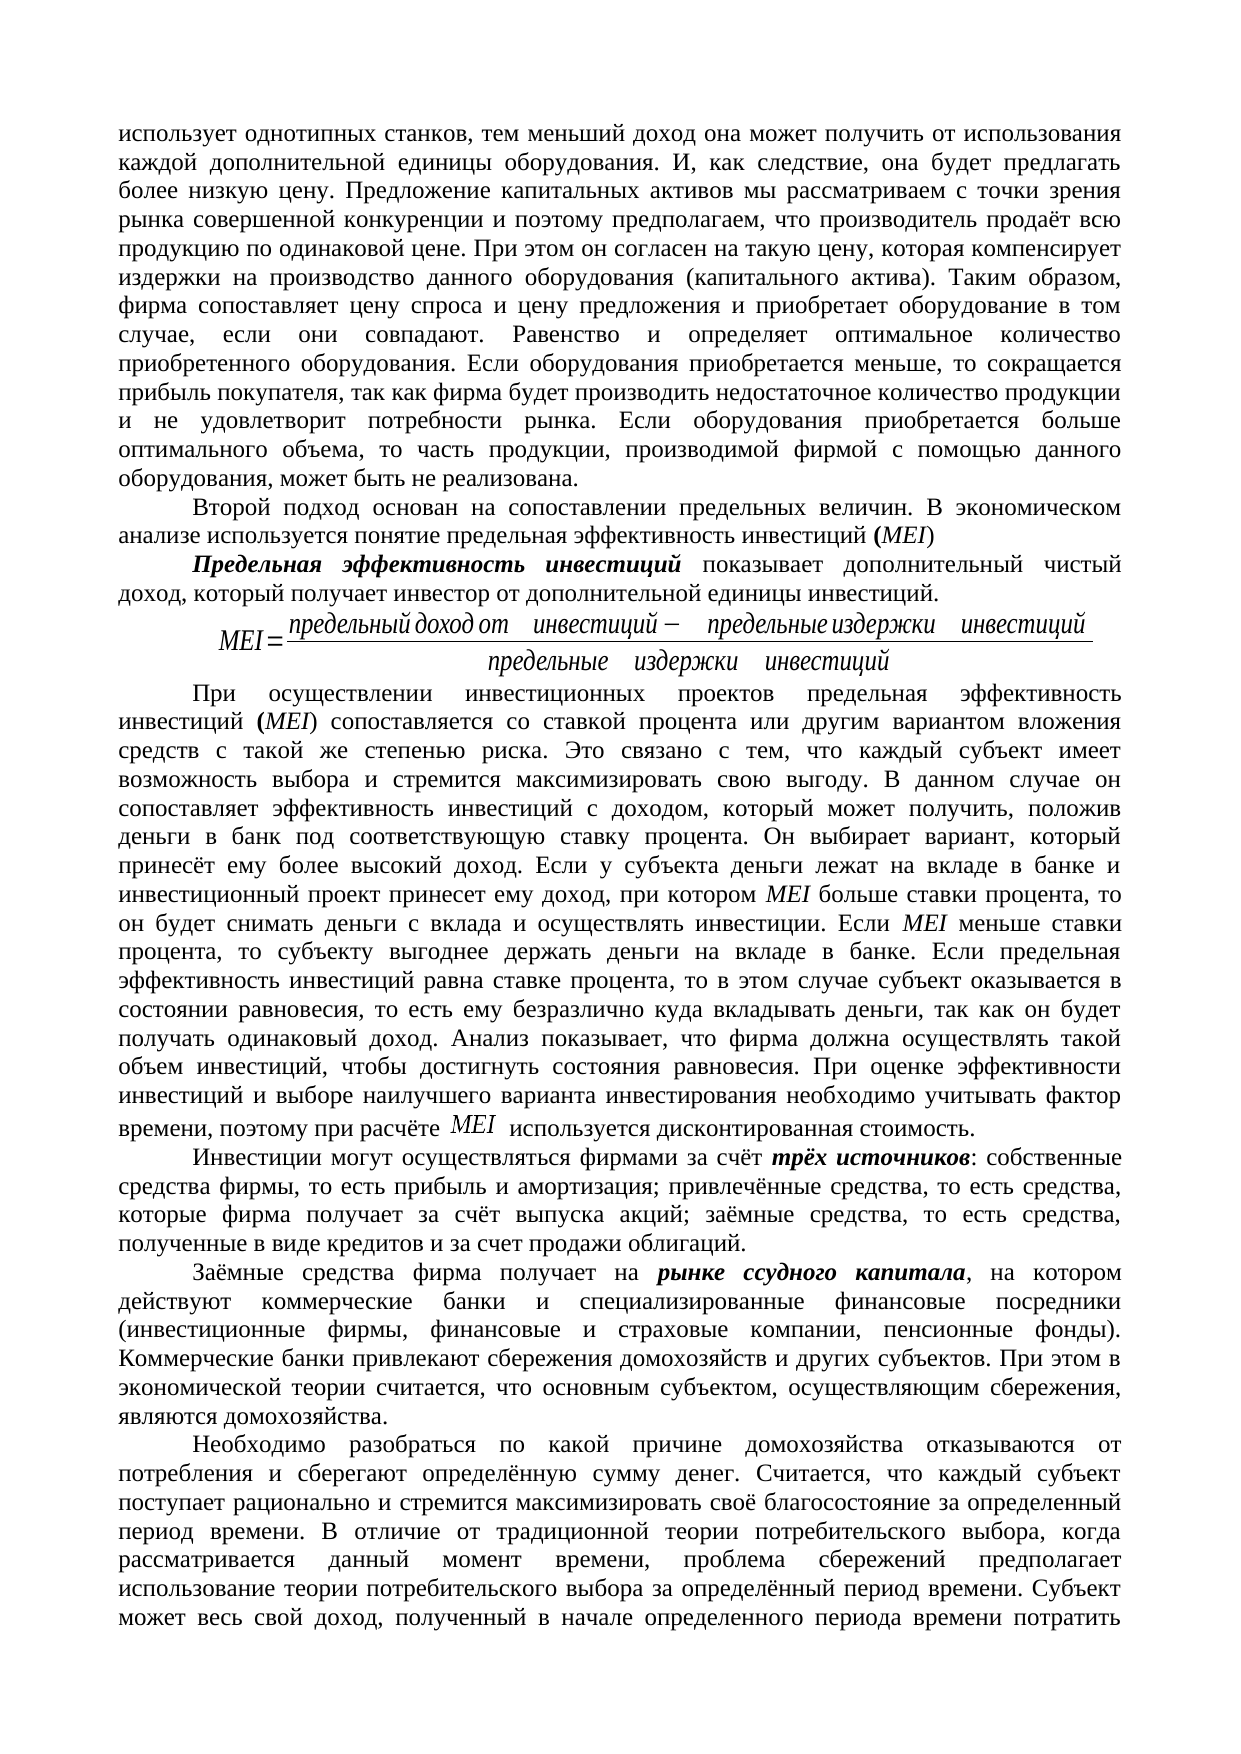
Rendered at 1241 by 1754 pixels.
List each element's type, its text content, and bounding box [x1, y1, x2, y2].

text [118, 118, 1122, 492]
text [118, 1429, 1122, 1631]
text Предельная эффективность инвестиций показывает дополнительный чистый доход, который получает инвестор от дополнительной единицы инвестиций. [118, 549, 1122, 607]
text Инвестиции могут осуществляться фирмами за счёт трёх источников: собственные средства фирмы, то есть прибыль и амортизация; привлечённые средства, то есть средства, которые фирма получает за счёт выпуска акций; заёмные средства, то есть средства, полученные в виде кредитов и за счет продажи облигаций. [118, 1142, 1122, 1257]
text Второй подход основан на сопоставлении предельных величин. В экономическом анализе используется понятие предельная эффективность инвестиций (MEI) [118, 492, 1122, 549]
text При осуществлении инвестиционных проектов предельная эффективность инвестиций (MEI) сопоставляется со ставкой процента или другим вариантом вложения средств с такой же степенью риска. Это связано с тем, что каждый субъект имеет возможность выбора и стремится максимизировать свою выгоду. В данном случае он сопоставляет эффективность инвестиций с доходом, который может получить, положив деньги в банк под соответствующую ставку процента. Он выбирает вариант, который принесёт ему более высокий доход. Если у субъекта деньги лежат на вкладе в банке и инвестиционный проект принесет ему доход, при котором MEI больше ставки процента, то он будет снимать деньги с вклада и осуществлять инвестиции. Если MEI меньше ставки процента, то субъекту выгоднее держать деньги на вкладе в банке. Если предельная эффективность инвестиций равна ставке процента, то в этом случае субъект оказывается в состоянии равновесия, то есть ему безразлично куда вкладывать деньги, так как он будет получать одинаковый доход. Анализ показывает, что фирма должна осуществлять такой объем инвестиций, чтобы достигнуть состояния равновесия. При оценке эффективности инвестиций и выборе наилучшего варианта инвестирования необходимо учитывать фактор времени, поэтому при расчёте используется дисконтированная стоимость. [118, 678, 1122, 1142]
text Заёмные средства фирма получает на рынке ссудного капитала, на котором действуют коммерческие банки и специализированные финансовые посредники (инвестиционные фирмы, финансовые и страховые компании, пенсионные фонды). Коммерческие банки привлекают сбережения домохозяйств и других субъектов. При этом в экономической теории считается, что основным субъектом, осуществляющим сбережения, являются домохозяйства. [118, 1257, 1122, 1429]
